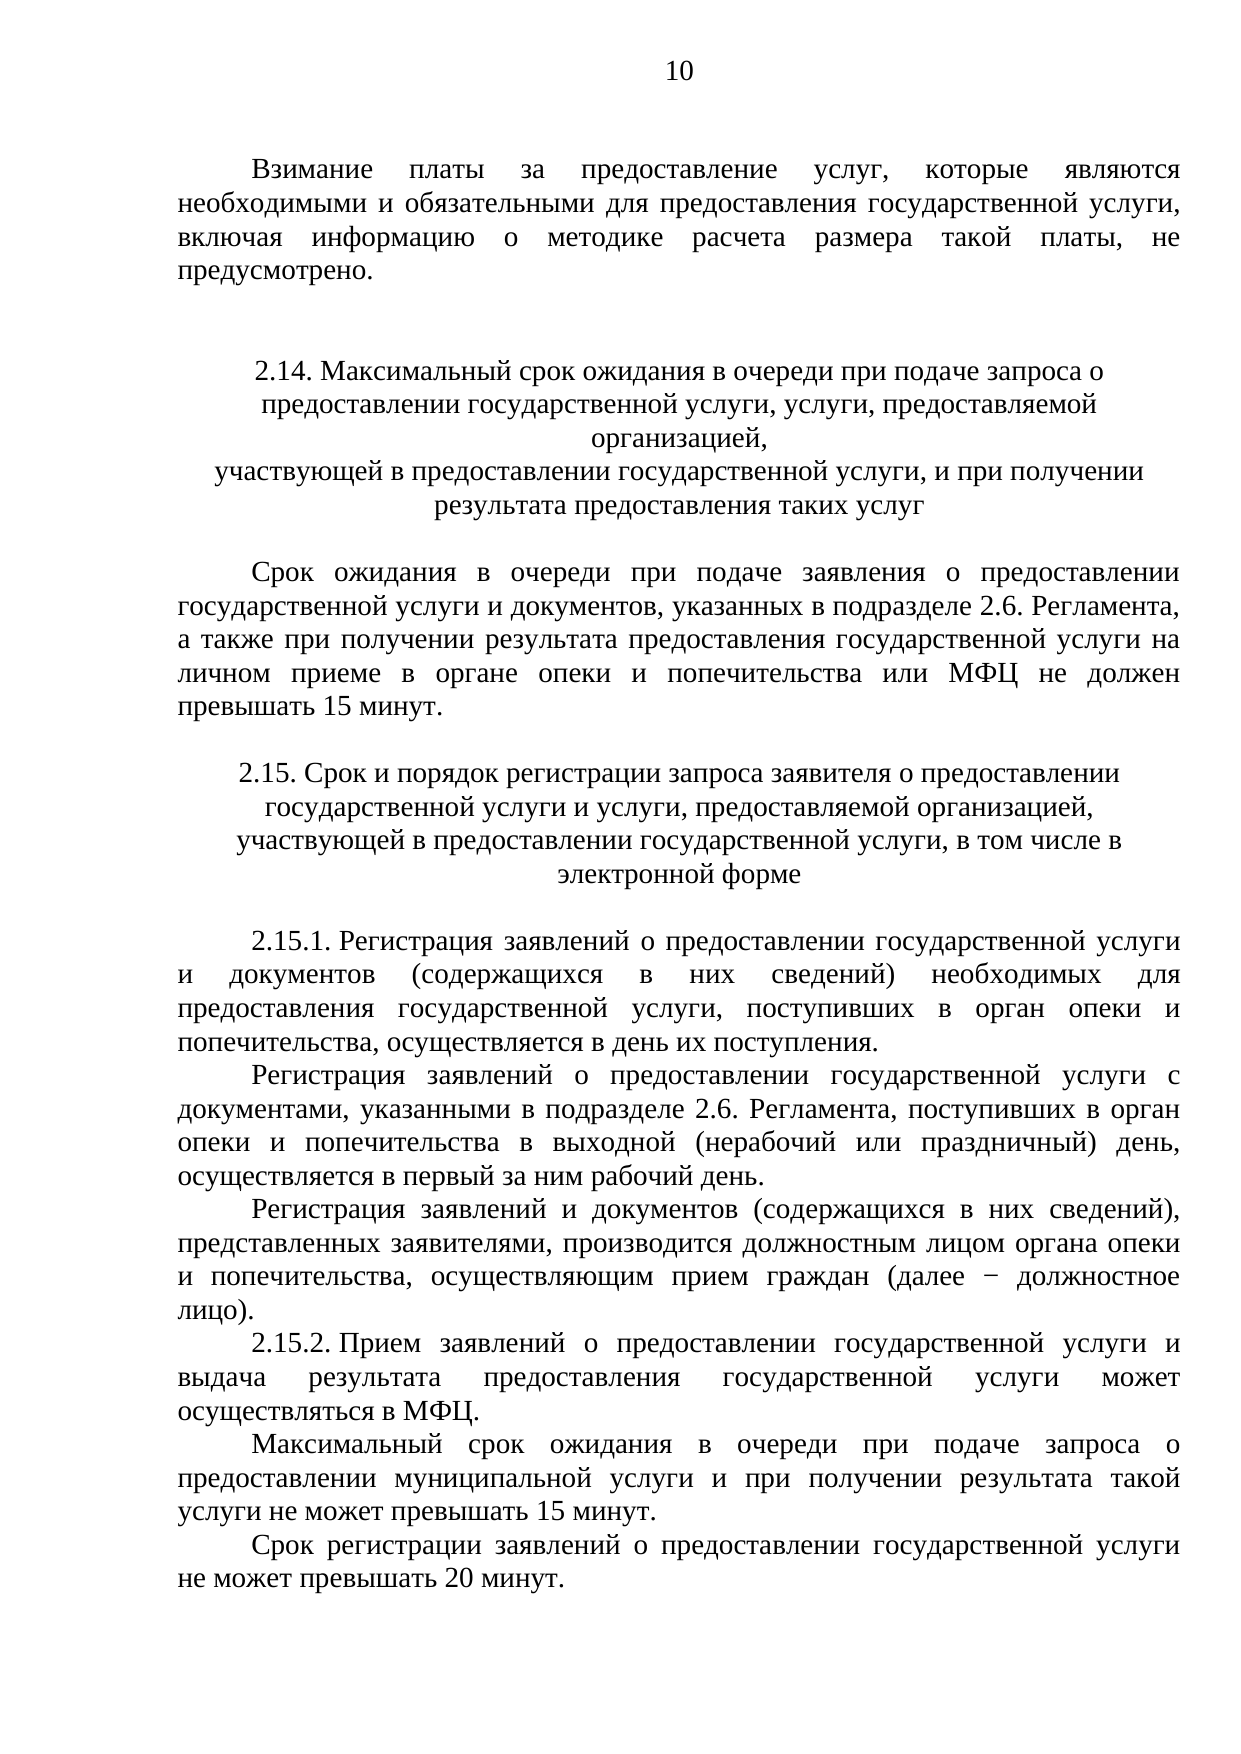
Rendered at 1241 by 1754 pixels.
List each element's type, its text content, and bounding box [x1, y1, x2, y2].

text участвующей в предоставлении государственной услуги, и при получении [177, 453, 1181, 487]
text Срок ожидания в очереди при подаче заявления о предоставлении государственной услуги и документов, указанных в подразделе 2.6. Регламента, а также при получении результата предоставления государственной услуги на личном приеме в органе опеки и попечительства или МФЦ не должен превышать 15 минут. [177, 554, 1181, 722]
text результата предоставления таких услуг [177, 487, 1181, 521]
text 2.15. Срок и порядок регистрации запроса заявителя о предоставлении государственной услуги и услуги, предоставляемой организацией, участвующей в предоставлении государственной услуги, в том числе в электронной форме [177, 755, 1181, 889]
text 2.15.1. Регистрация заявлений о предоставлении государственной услуги и документов (содержащихся в них сведений) необходимых для предоставления государственной услуги, поступивших в орган опеки и попечительства, осуществляется в день их поступления. [177, 923, 1181, 1057]
text Максимальный срок ожидания в очереди при подаче запроса о предоставлении муниципальной услуги и при получении результата такой услуги не может превышать 15 минут. [177, 1426, 1181, 1527]
text Взимание платы за предоставление услуг, которые являются необходимыми и обязательными для предоставления государственной услуги, включая информацию о методике расчета размера такой платы, не предусмотрено. [177, 152, 1181, 286]
text Регистрация заявлений и документов (содержащихся в них сведений), представленных заявителями, производится должностным лицом органа опеки и попечительства, осуществляющим прием граждан (далее − должностное лицо). [177, 1191, 1181, 1326]
text 2.14. Максимальный срок ожидания в очереди при подаче запроса о предоставлении государственной услуги, услуги, предоставляемой организацией, [177, 353, 1181, 453]
text Срок регистрации заявлений о предоставлении государственной услуги не может превышать 20 минут. [177, 1527, 1181, 1594]
text Регистрация заявлений о предоставлении государственной услуги с документами, указанными в подразделе 2.6. Регламента, поступивших в орган опеки и попечительства в выходной (нерабочий или праздничный) день, осуществляется в первый за ним рабочий день. [177, 1057, 1181, 1191]
text 2.15.2. Прием заявлений о предоставлении государственной услуги и выдача результата предоставления государственной услуги может осуществляться в МФЦ. [177, 1326, 1181, 1426]
